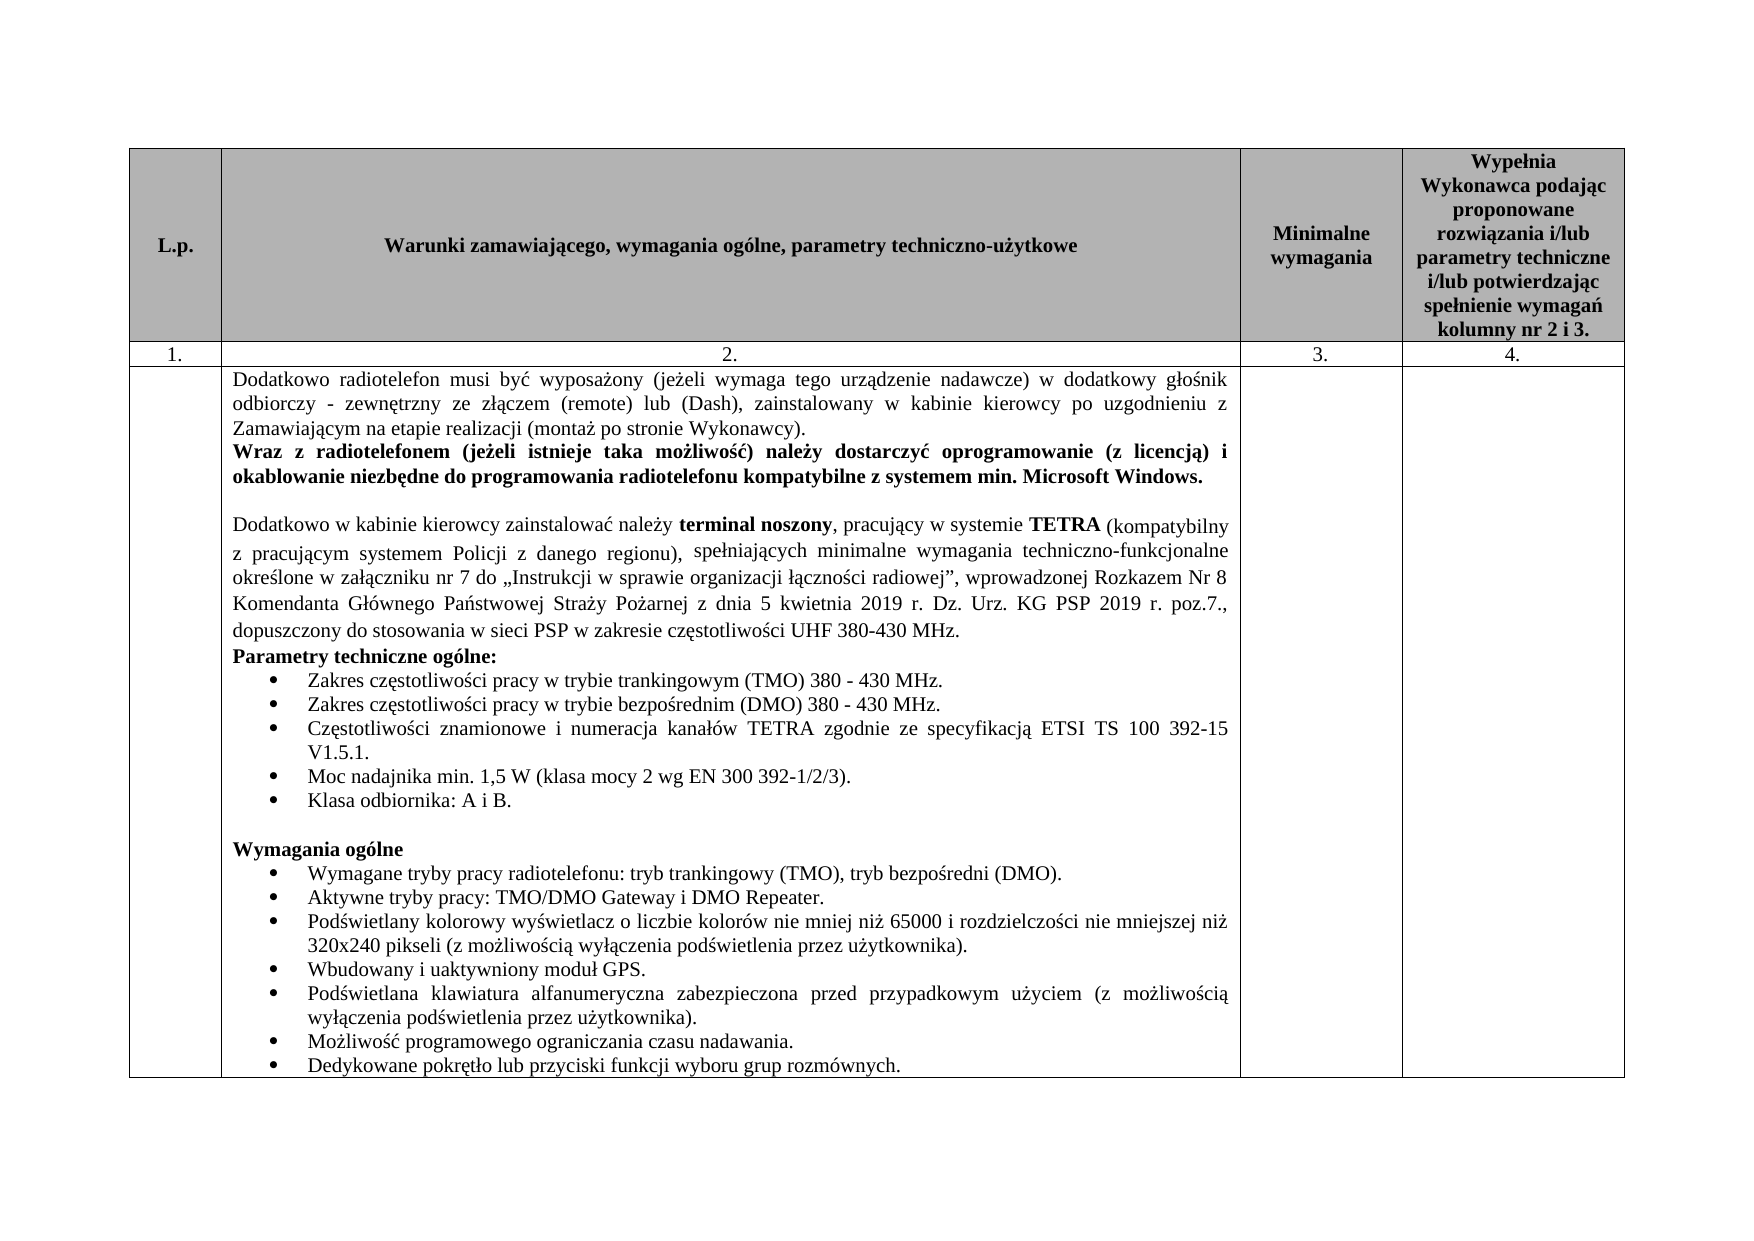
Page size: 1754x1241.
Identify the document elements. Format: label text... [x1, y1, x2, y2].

table_cell [130, 342, 221, 366]
table_header Wypełnia Wykonawca podając proponowane rozwiązania i/lub parametry techniczne i/lub potwierdzając spełnienie wymagań kolumny nr 2 i 3. [1403, 149, 1624, 341]
table_header L.p. [130, 149, 221, 341]
table_cell [1403, 342, 1624, 366]
table_header Warunki zamawiającego, wymagania ogólne, parametry techniczno-użytkowe [222, 149, 1240, 341]
table_cell [1403, 367, 1624, 1077]
table_cell [1241, 342, 1402, 366]
table_header Minimalne wymagania [1241, 149, 1402, 341]
table_cell [130, 367, 221, 1077]
table_cell [1241, 367, 1402, 1077]
table_cell [222, 342, 1240, 366]
